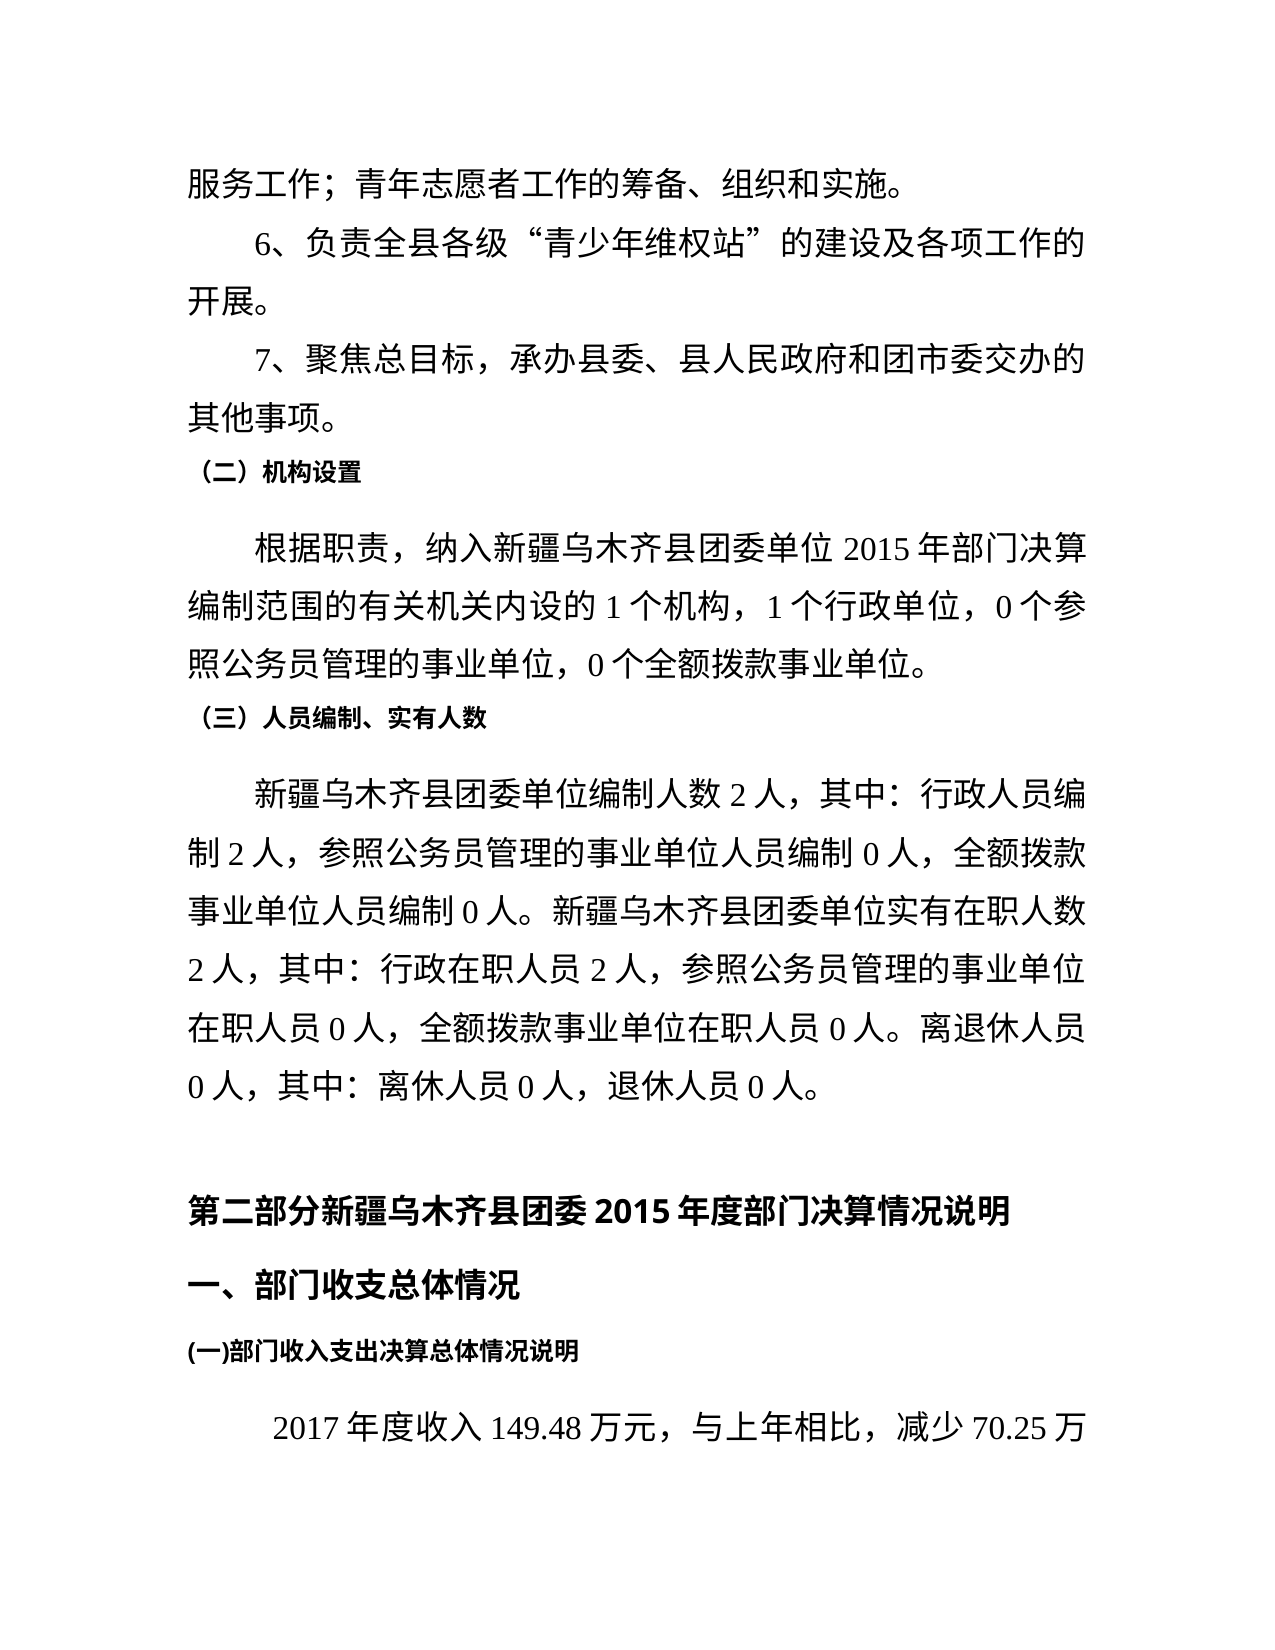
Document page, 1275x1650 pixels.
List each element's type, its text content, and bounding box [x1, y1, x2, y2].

text 根据职责，纳入新疆乌木齐县团委单位2015年部门决算编制范围的有关机关内设的1个机构，1个行政单位，0个参照公务员管理的事业单位，0个全额拨款事业单位。 [187, 513, 1087, 688]
text 第二部分新疆乌木齐县团委2015年度部门决算情况说明 [187, 1185, 1087, 1233]
text 一、部门收支总体情况 [187, 1258, 1087, 1307]
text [187, 1393, 1087, 1451]
text 6、负责全县各级“青少年维权站”的建设及各项工作的开展。 [187, 208, 1087, 325]
text 新疆乌木齐县团委单位编制人数2人，其中：行政人员编制2人，参照公务员管理的事业单位人员编制0人，全额拨款事业单位人员编制0人。新疆乌木齐县团委单位实有在职人数2人，其中：行政在职人员2人，参照公务员管理的事业单位在职人员0人，全额拨款事业单位在职人员0人。离退休人员0人，其中：离休人员0人，退休人员0人。 [187, 760, 1087, 1110]
text (一)部门收入支出决算总体情况说明 [187, 1332, 1087, 1368]
text （二）机构设置 [187, 452, 1087, 488]
text （三）人员编制、实有人数 [187, 699, 1087, 735]
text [187, 150, 1087, 208]
text 7、聚焦总目标，承办县委、县人民政府和团市委交办的其他事项。 [187, 325, 1087, 442]
